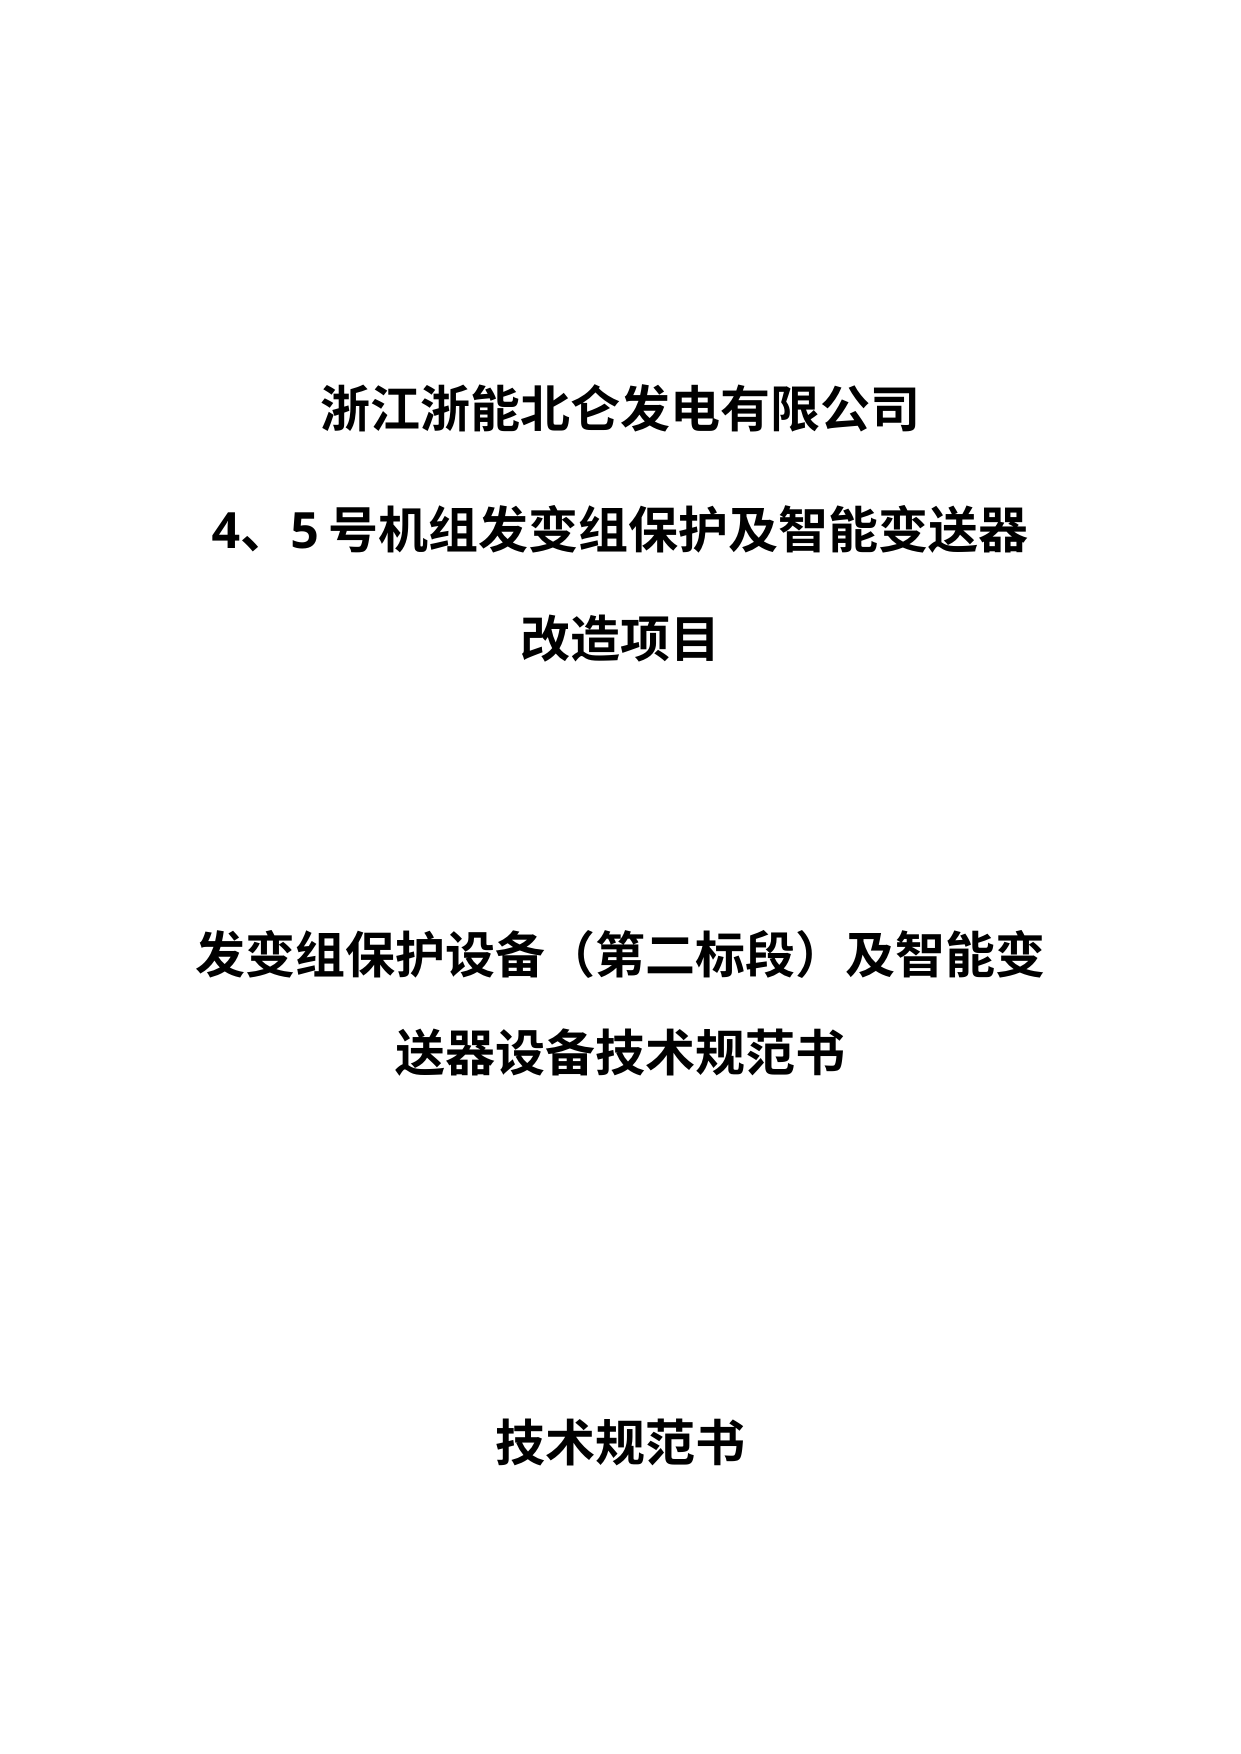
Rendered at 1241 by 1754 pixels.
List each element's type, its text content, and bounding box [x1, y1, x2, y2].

text 4、5号机组发变组保护及智能变送器改造项目 [187, 491, 1053, 672]
text 技术规范书 [187, 1391, 1053, 1488]
text 发变组保护设备（第二标段）及智能变送器设备技术规范书 [187, 903, 1053, 1098]
text 浙江浙能北仑发电有限公司 [187, 357, 1053, 454]
